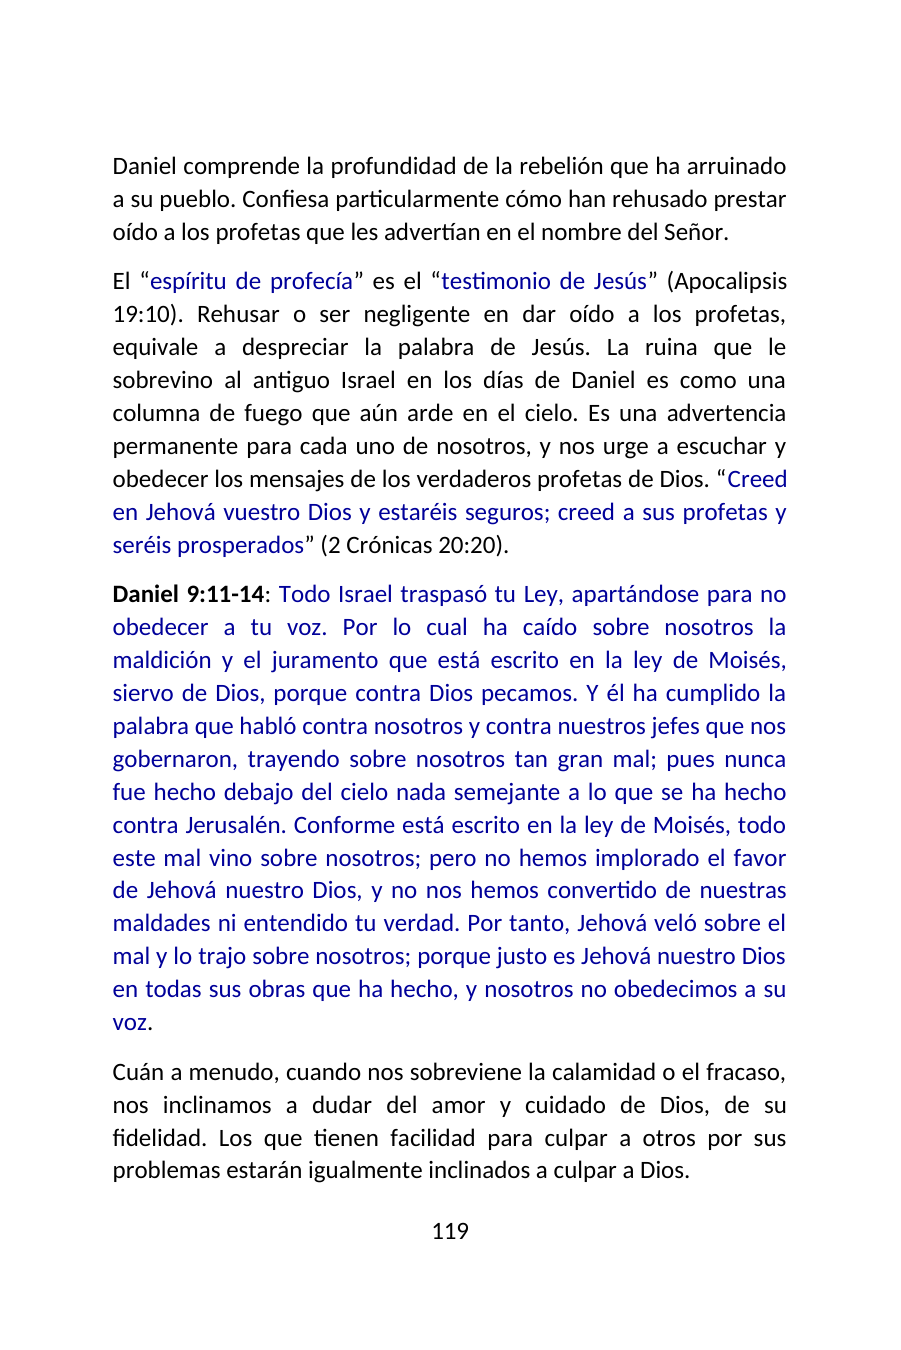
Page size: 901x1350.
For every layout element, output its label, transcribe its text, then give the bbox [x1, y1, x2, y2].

text Daniel 9:11-14: Todo Israel traspasó tu Ley, apartándose para no obedecer a tu voz. Por lo cual ha caído sobre nosotros la maldición y el juramento que está escrito en la ley de Moisés, siervo de Dios, porque contra Dios pecamos. Y él ha cumplido la palabra que habló contra nosotros y contra nuestros jefes que nos gobernaron, trayendo sobre nosotros tan gran mal; pues nunca fue hecho debajo del cielo nada semejante a lo que se ha hecho contra Jerusalén. Conforme está escrito en la ley de Moisés, todo este mal vino sobre nosotros; pero no hemos implorado el favor de Jehová nuestro Dios, y no nos hemos convertido de nuestras maldades ni entendido tu verdad. Por tanto, Jehová veló sobre el mal y lo trajo sobre nosotros; porque justo es Jehová nuestro Dios en todas sus obras que ha hecho, y nosotros no obedecimos a su voz. [112, 578, 788, 1037]
text El “espíritu de profecía” es el “testimonio de Jesús” (Apocalipsis 19:10). Rehusar o ser negligente en dar oído a los profetas, equivale a despreciar la palabra de Jesús. La ruina que le sobrevino al antiguo Israel en los días de Daniel es como una columna de fuego que aún arde en el cielo. Es una advertencia permanente para cada uno de nosotros, y nos urge a escuchar y obedecer los mensajes de los verdaderos profetas de Dios. “Creed en Jehová vuestro Dios y estaréis seguros; creed a sus profetas y seréis prosperados” (2 Crónicas 20:20). [112, 265, 788, 559]
text Cuán a menudo, cuando nos sobreviene la calamidad o el fracaso, nos inclinamos a dudar del amor y cuidado de Dios, de su fidelidad. Los que tienen facilidad para culpar a otros por sus problemas estarán igualmente inclinados a culpar a Dios. [112, 1056, 788, 1185]
text Daniel comprende la profundidad de la rebelión que ha arruinado a su pueblo. Confiesa particularmente cómo han rehusado prestar oído a los profetas que les advertían en el nombre del Señor. [112, 150, 788, 246]
